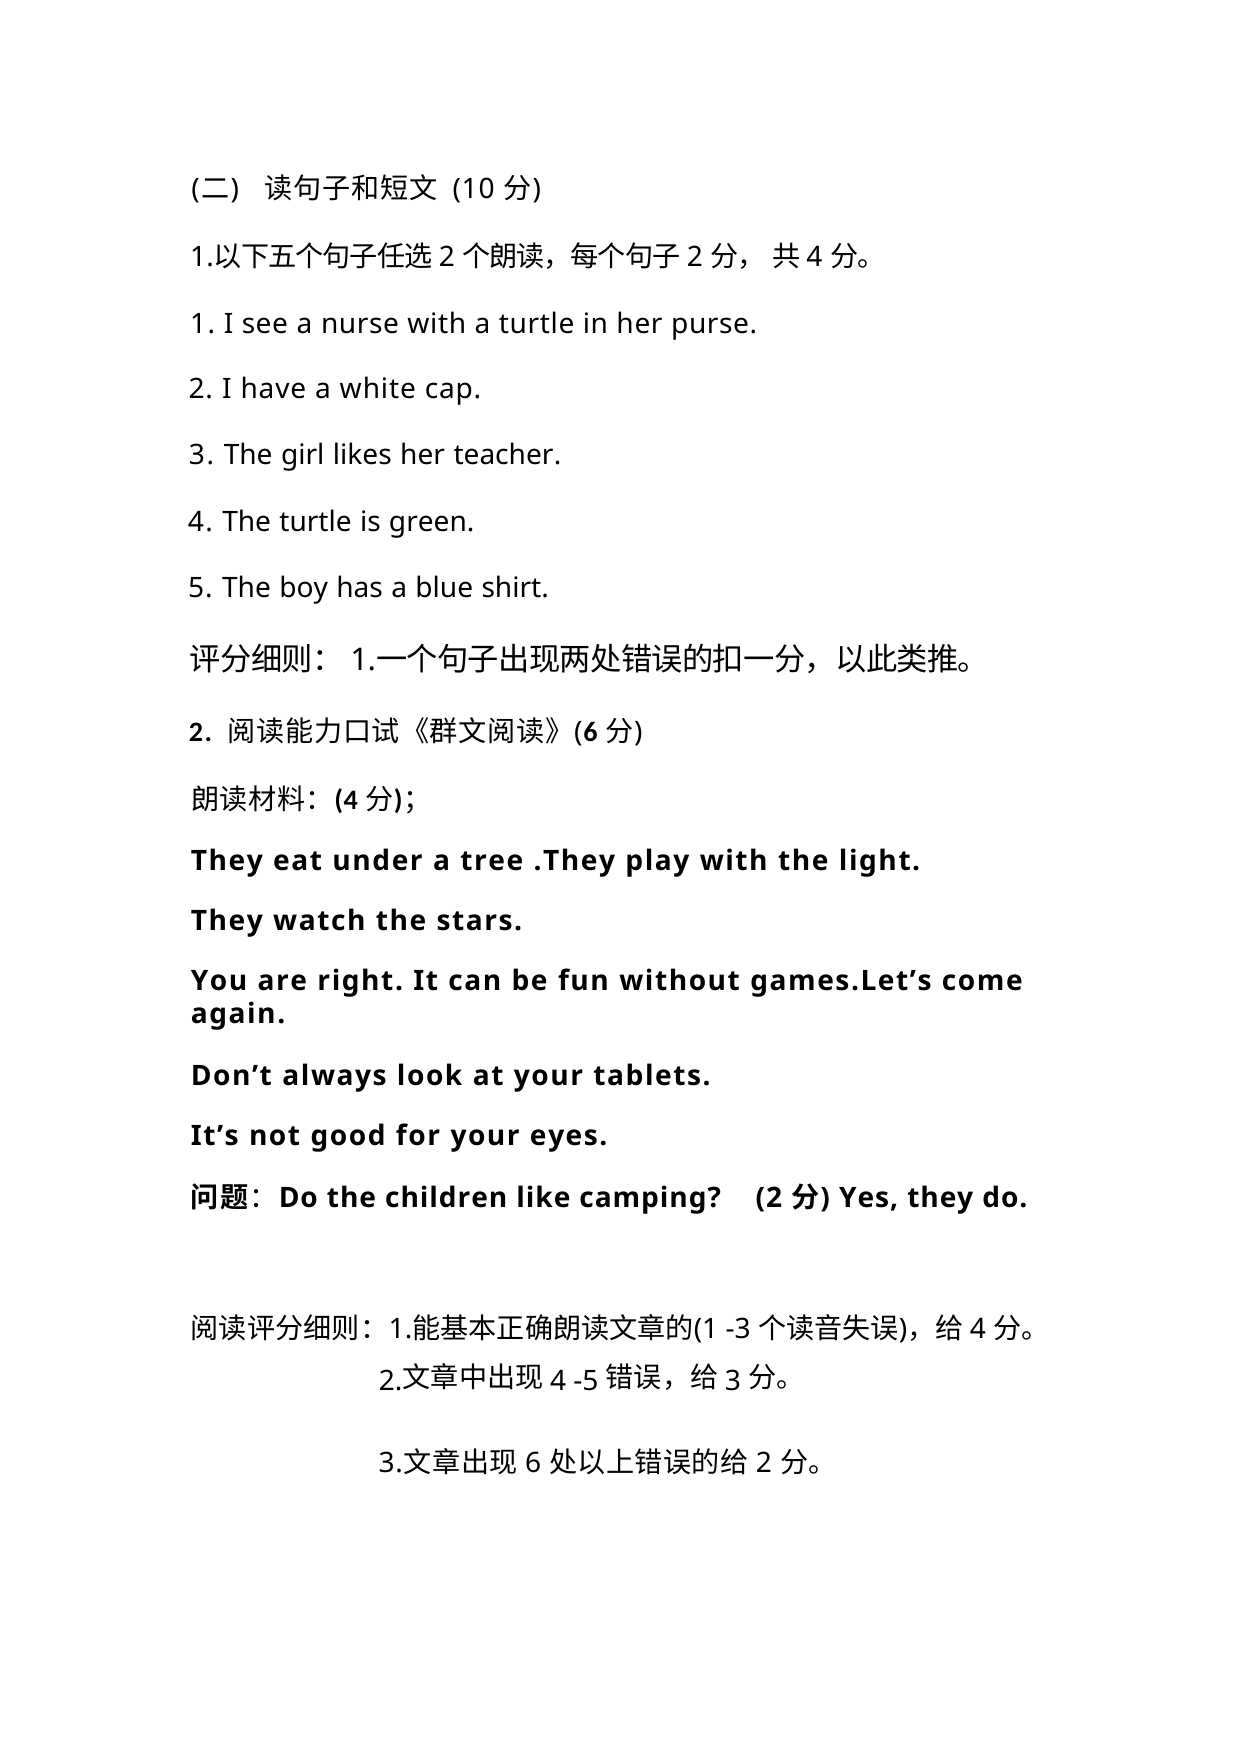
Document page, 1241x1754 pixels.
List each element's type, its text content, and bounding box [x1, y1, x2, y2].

text They eat under a tree .They play with the light. [191, 842, 1054, 877]
text They watch the stars. [191, 902, 1054, 937]
text 3.文章出现 6 处以上错误的给 2 分。 [378, 1442, 1054, 1481]
text It’s not good for your eyes. [191, 1117, 1054, 1152]
text 问题：Do the children like camping? (2 分) Yes, they do. [191, 1177, 1054, 1214]
text 评分细则： 1.一个句子出现两处错误的扣一分，以此类推。 2. 阅读能力口试《群文阅读》(6 分) [189, 634, 999, 749]
text 2.文章中出现 4 -5 错误，给 3 分。 [378, 1377, 1054, 1442]
text 4. The turtle is green. [188, 503, 1054, 538]
text 2. I have a white cap. [188, 370, 1054, 405]
text 5. The boy has a blue shirt. [188, 569, 1054, 604]
text (二) 读句子和短文 (10 分) [191, 168, 1054, 206]
text Don’t always look at your tablets. [191, 1057, 1054, 1092]
text You are right. It can be fun without games.Let’s come again. [191, 962, 1054, 1032]
text 阅读评分细则：1.能基本正确朗读文章的(1 -3 个读音失误)，给 4 分。 [191, 1309, 1054, 1346]
text 朗读材料：(4 分)； [191, 778, 1054, 817]
text 1.以下五个句子任选 2 个朗读，每个句子 2 分， 共 4 分。 [190, 236, 1054, 273]
text 1. I see a nurse with a turtle in her purse. [190, 305, 1054, 343]
text 3. The girl likes her teacher. [188, 436, 1054, 472]
